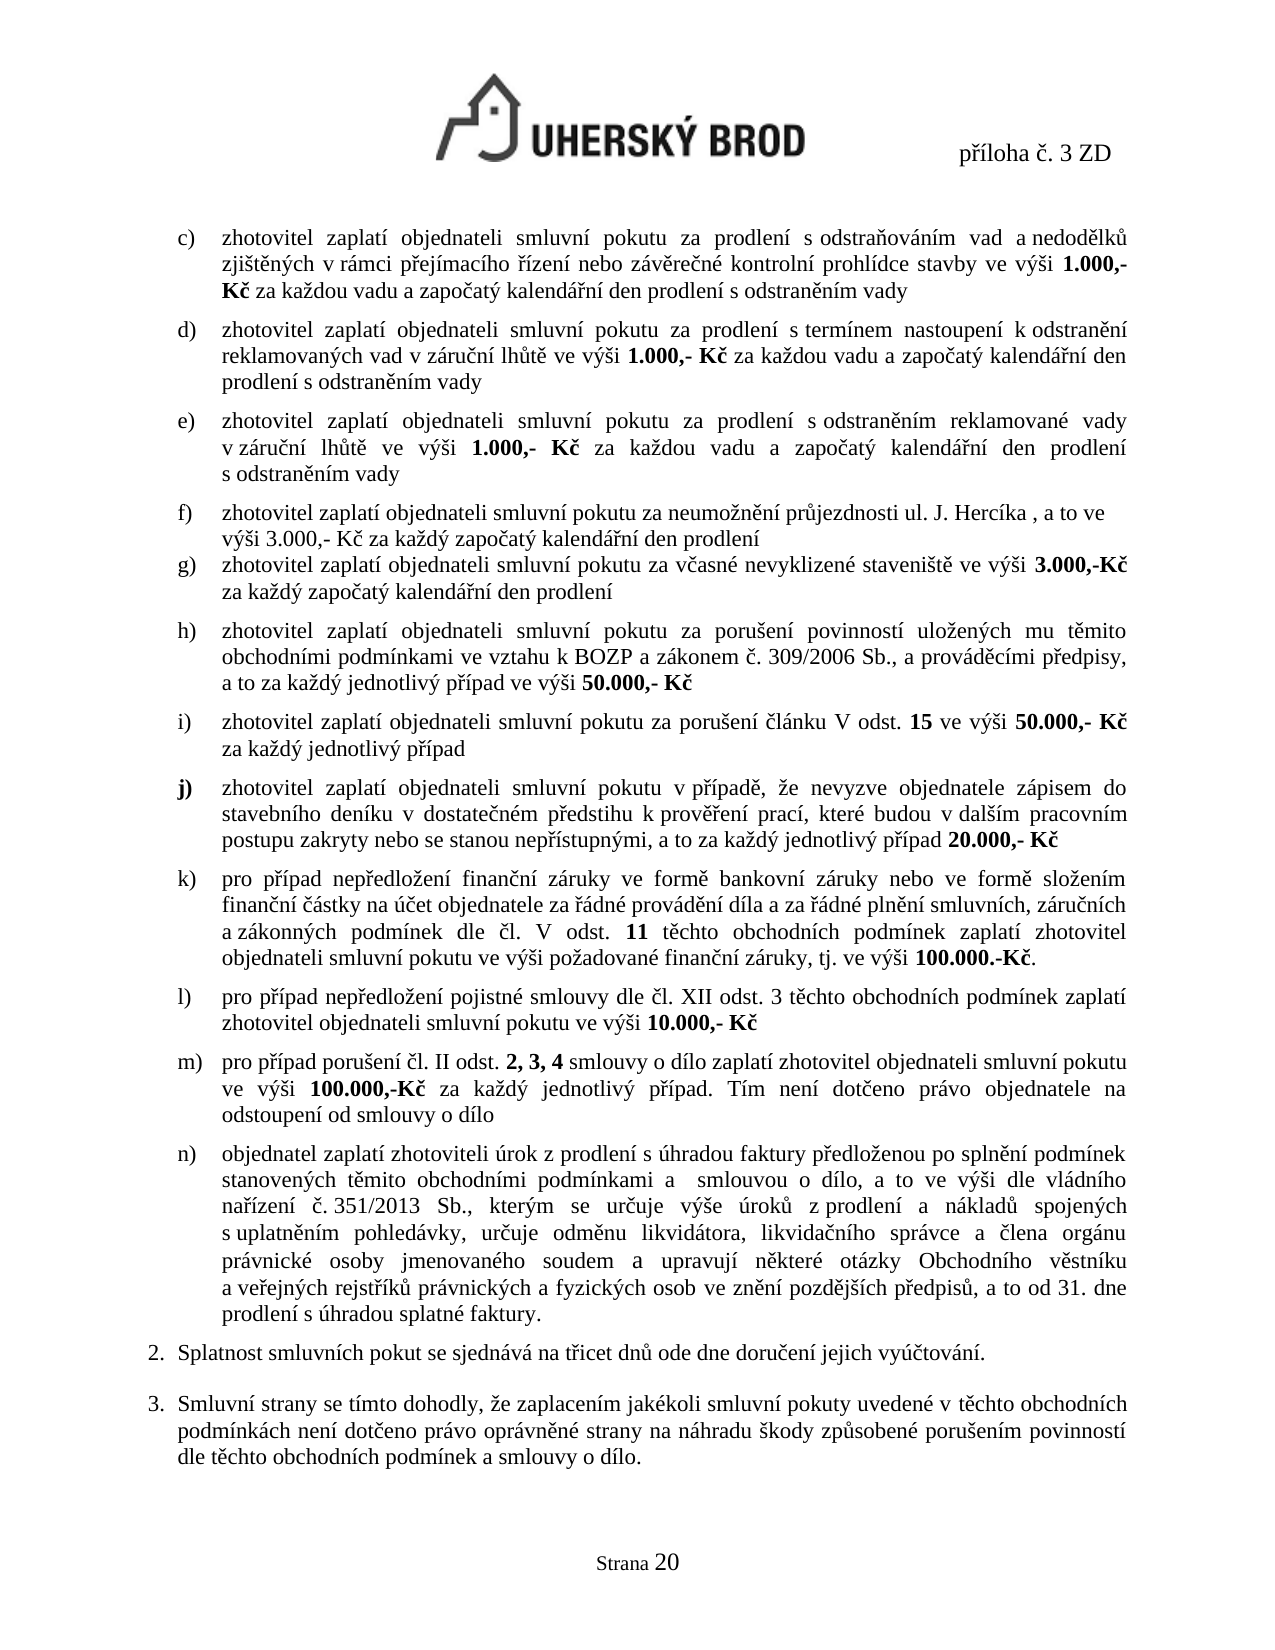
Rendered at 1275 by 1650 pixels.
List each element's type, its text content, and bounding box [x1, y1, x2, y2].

picture [435, 73, 805, 162]
list zhotovitel zaplatí objednateli smluvní pokutu za prodlení s odstraňováním vad a nedodělků zjištěných v rámci přejímacího řízení nebo závěrečné kontrolní prohlídce stavby ve výši 1.000,- Kč za každou vadu a započatý kalendářní den prodlení s odstraněním vady [177, 224, 1127, 303]
list zhotovitel zaplatí objednateli smluvní pokutu v případě, že nevyzve objednatele zápisem do stavebního deníku v dostatečném předstihu k prověření prací, které budou v dalším pracovním postupu zakryty nebo se stanou nepřístupnými, a to za každý jednotlivý případ 20.000,- Kč [177, 773, 1127, 853]
list zhotovitel zaplatí objednateli smluvní pokutu za včasné nevyklizené staveniště ve výši 3.000,-Kč za každý započatý kalendářní den prodlení [177, 552, 1127, 604]
list zhotovitel zaplatí objednateli smluvní pokutu za porušení článku V odst. 15 ve výši 50.000,- Kč za každý jednotlivý případ [177, 708, 1127, 761]
list Smluvní strany se tímto dohodly, že zaplacením jakékoli smluvní pokuty uvedené v těchto obchodních podmínkách není dotčeno právo oprávněné strany na náhradu škody způsobené porušením povinností dle těchto obchodních podmínek a smlouvy o dílo. [148, 1391, 1127, 1469]
list Splatnost smluvních pokut se sjednává na třicet dnů ode dne doručení jejich vyúčtování. [148, 1339, 1127, 1366]
list zhotovitel zaplatí objednateli smluvní pokutu za porušení povinností uložených mu těmito obchodními podmínkami ve vztahu k BOZP a zákonem č. 309/2006 Sb., a prováděcími předpisy, a to za každý jednotlivý případ ve výši 50.000,- Kč [177, 617, 1127, 696]
list pro případ porušení čl. II odst. 2, 3, 4 smlouvy o dílo zaplatí zhotovitel objednateli smluvní pokutu ve výši 100.000,-Kč za každý jednotlivý případ. Tím není dotčeno právo objednatele na odstoupení od smlouvy o dílo [177, 1048, 1127, 1127]
list objednatel zaplatí zhotoviteli úrok z prodlení s úhradou faktury předloženou po splnění podmínek stanovených těmito obchodními podmínkami a smlouvou o dílo, a to ve výši dle vládního nařízení č. 351/2013 Sb., kterým se určuje výše úroků z prodlení a nákladů spojených s uplatněním pohledávky, určuje odměnu likvidátora, likvidačního správce a člena orgánu právnické osoby jmenovaného soudem a upravují některé otázky Obchodního věstníku a veřejných rejstříků právnických a fyzických osob ve znění pozdějších předpisů, a to od 31. dne prodlení s úhradou splatné faktury. [177, 1140, 1127, 1327]
list pro případ nepředložení finanční záruky ve formě bankovní záruky nebo ve formě složením finanční částky na účet objednatele za řádné provádění díla a za řádné plnění smluvních, záručních a zákonných podmínek dle čl. V odst. 11 těchto obchodních podmínek zaplatí zhotovitel objednateli smluvní pokutu ve výši požadované finanční záruky, tj. ve výši 100.000.-Kč. [177, 865, 1127, 971]
list zhotovitel zaplatí objednateli smluvní pokutu za prodlení s termínem nastoupení k odstranění reklamovaných vad v záruční lhůtě ve výši 1.000,- Kč za každou vadu a započatý kalendářní den prodlení s odstraněním vady [177, 316, 1127, 395]
list pro případ nepředložení pojistné smlouvy dle čl. XII odst. 3 těchto obchodních podmínek zaplatí zhotovitel objednateli smluvní pokutu ve výši 10.000,- Kč [177, 983, 1127, 1036]
list zhotovitel zaplatí objednateli smluvní pokutu za prodlení s odstraněním reklamované vady v záruční lhůtě ve výši 1.000,- Kč za každou vadu a započatý kalendářní den prodlení s odstraněním vady [177, 407, 1127, 486]
list zhotovitel zaplatí objednateli smluvní pokutu za neumožnění průjezdnosti ul. J. Hercíka , a to ve výši 3.000,- Kč za každý započatý kalendářní den prodlení [177, 499, 1127, 552]
